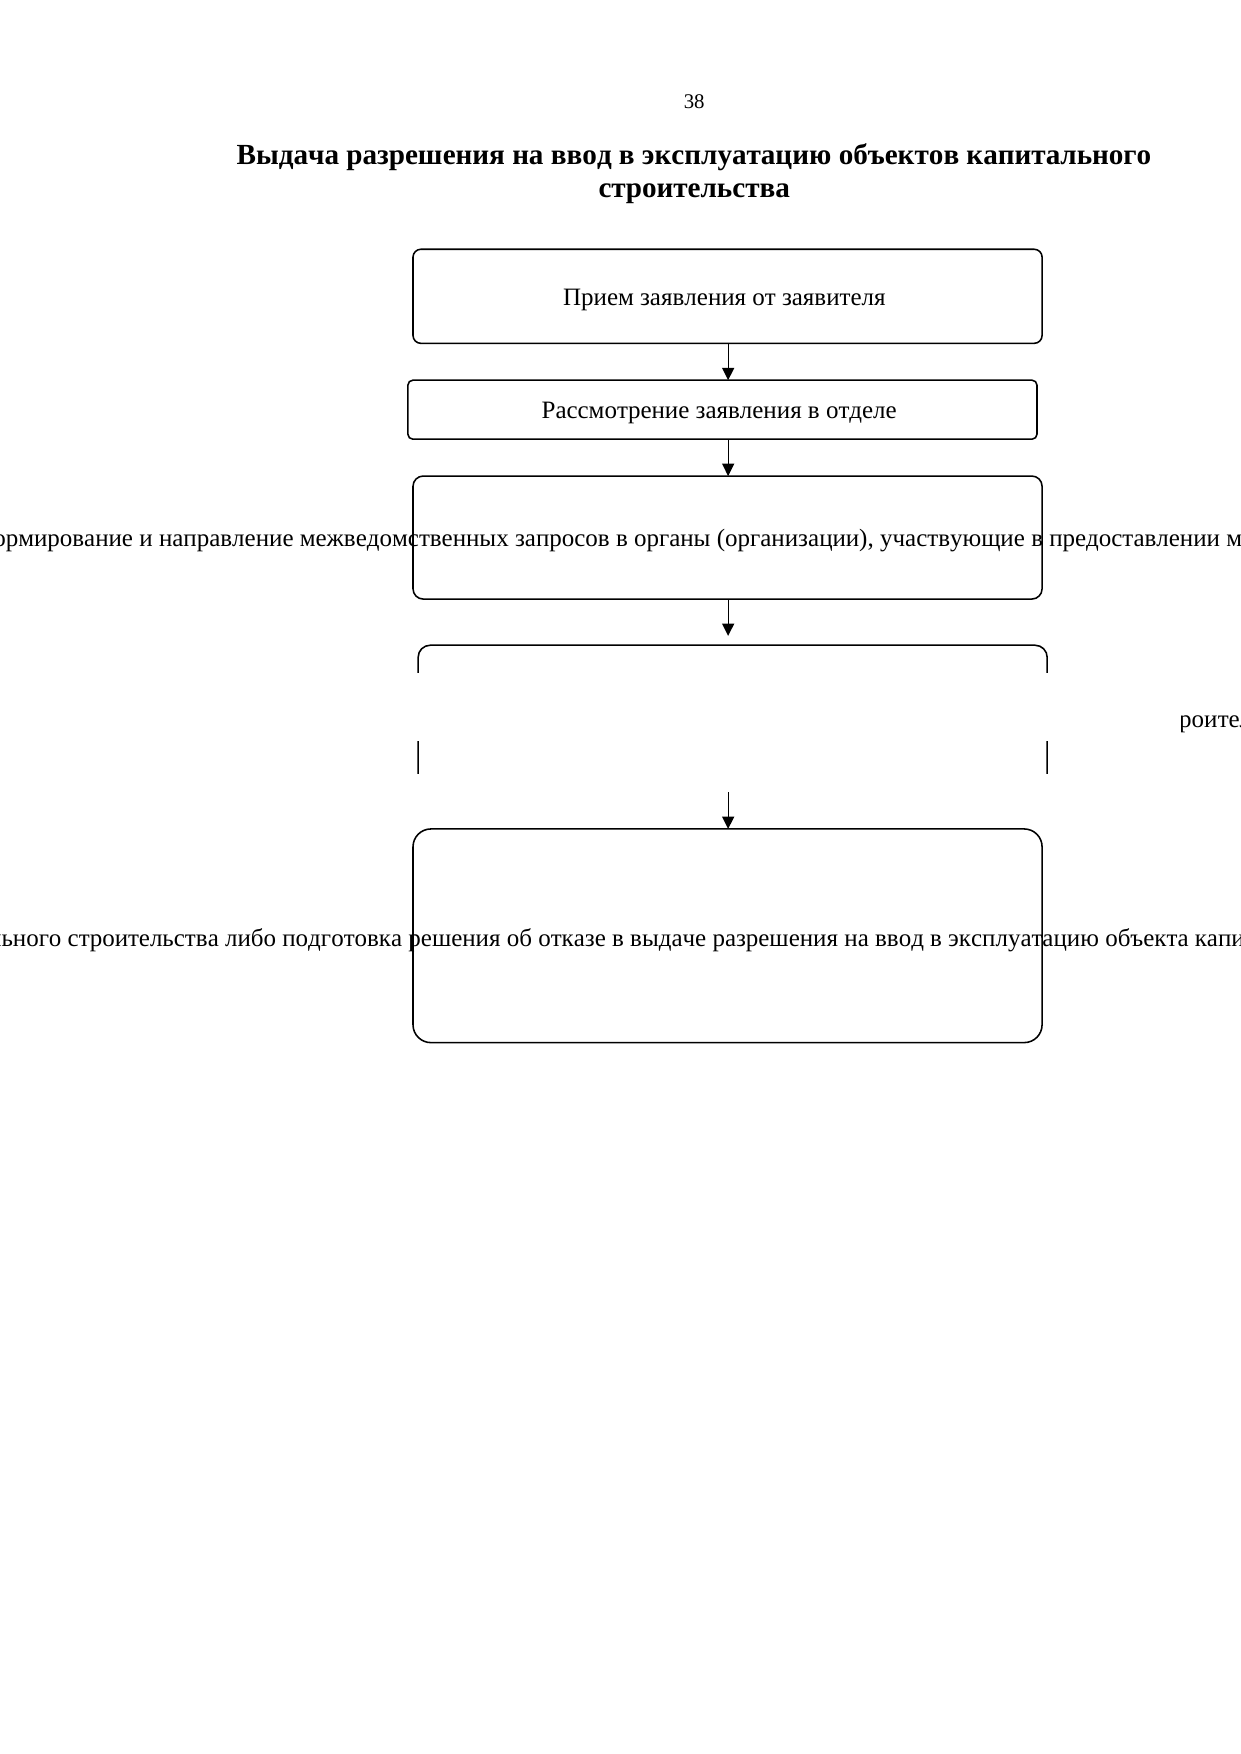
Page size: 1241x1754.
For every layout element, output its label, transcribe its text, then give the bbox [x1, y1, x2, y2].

text Выдача разрешения на ввод в эксплуатацию объектов капитального строительства [207, 137, 1181, 204]
